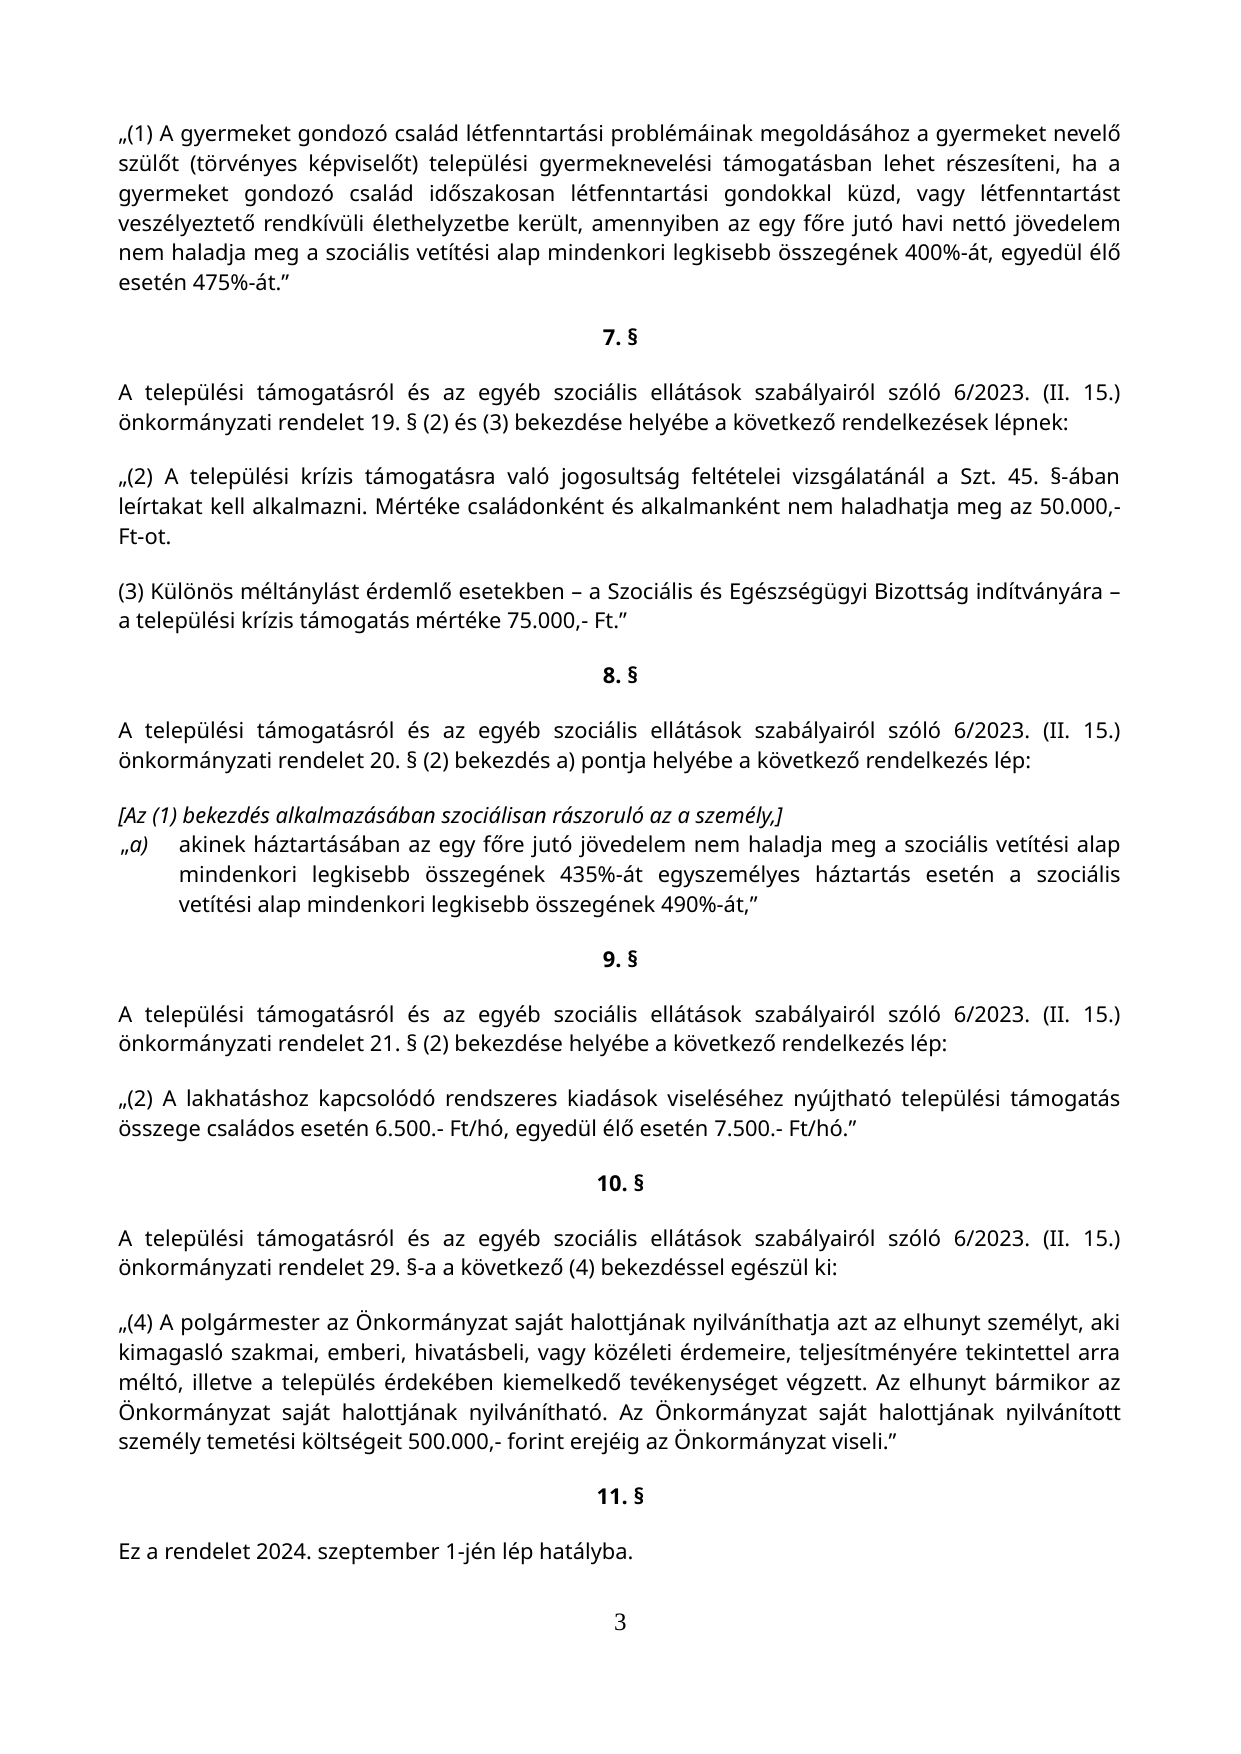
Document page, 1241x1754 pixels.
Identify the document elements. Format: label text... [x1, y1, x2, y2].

text A települési támogatásról és az egyéb szociális ellátások szabályairól szóló 6/2023. (II. 15.) önkormányzati rendelet 21. § (2) bekezdése helyébe a következő rendelkezés lép: [118, 998, 1122, 1058]
text A települési támogatásról és az egyéb szociális ellátások szabályairól szóló 6/2023. (II. 15.) önkormányzati rendelet 29. §-a a következő (4) bekezdéssel egészül ki: [118, 1222, 1122, 1282]
text [Az (1) bekezdés alkalmazásában szociálisan rászoruló az a személy,] [118, 799, 1122, 829]
text Ez a rendelet 2024. szeptember 1-jén lép hatályba. [118, 1536, 1122, 1566]
text 8. § [118, 660, 1122, 690]
text „(1) A gyermeket gondozó család létfenntartási problémáinak megoldásához a gyermeket nevelő szülőt (törvényes képviselőt) települési gyermeknevelési támogatásban lehet részesíteni, ha a gyermeket gondozó család időszakosan létfenntartási gondokkal küzd, vagy létfenntartást veszélyeztető rendkívüli élethelyzetbe került, amennyiben az egy főre jutó havi nettó jövedelem nem haladja meg a szociális vetítési alap mindenkori legkisebb összegének 400%-át, egyedül élő esetén 475%-át.” [118, 118, 1122, 297]
text 10. § [118, 1168, 1122, 1197]
text 11. § [118, 1481, 1122, 1511]
text 9. § [118, 944, 1122, 973]
text (3) Különös méltánylást érdemlő esetekben – a Szociális és Egészségügyi Bizottság indítványára – a települési krízis támogatás mértéke 75.000,- Ft.” [118, 576, 1122, 635]
text 7. § [118, 322, 1122, 352]
text „(4) A polgármester az Önkormányzat saját halottjának nyilváníthatja azt az elhunyt személyt, aki kimagasló szakmai, emberi, hivatásbeli, vagy közéleti érdemeire, teljesítményére tekintettel arra méltó, illetve a település érdekében kiemelkedő tevékenységet végzett. Az elhunyt bármikor az Önkormányzat saját halottjának nyilvánítható. Az Önkormányzat saját halottjának nyilvánított személy temetési költségeit 500.000,- forint erejéig az Önkormányzat viseli.” [118, 1307, 1122, 1456]
text „(2) A települési krízis támogatásra való jogosultság feltételei vizsgálatánál a Szt. 45. §-ában leírtakat kell alkalmazni. Mértéke családonként és alkalmanként nem haladhatja meg az 50.000,- Ft-ot. [118, 461, 1122, 551]
text „(2) A lakhatáshoz kapcsolódó rendszeres kiadások viseléséhez nyújtható települési támogatás összege családos esetén 6.500.- Ft/hó, egyedül élő esetén 7.500.- Ft/hó.” [118, 1083, 1122, 1143]
text „a) akinek háztartásában az egy főre jutó jövedelem nem haladja meg a szociális vetítési alap mindenkori legkisebb összegének 435%-át egyszemélyes háztartás esetén a szociális vetítési alap mindenkori legkisebb összegének 490%-át,” [120, 829, 1122, 919]
text A települési támogatásról és az egyéb szociális ellátások szabályairól szóló 6/2023. (II. 15.) önkormányzati rendelet 20. § (2) bekezdés a) pontja helyébe a következő rendelkezés lép: [118, 715, 1122, 774]
text A települési támogatásról és az egyéb szociális ellátások szabályairól szóló 6/2023. (II. 15.) önkormányzati rendelet 19. § (2) és (3) bekezdése helyébe a következő rendelkezések lépnek: [118, 377, 1122, 436]
